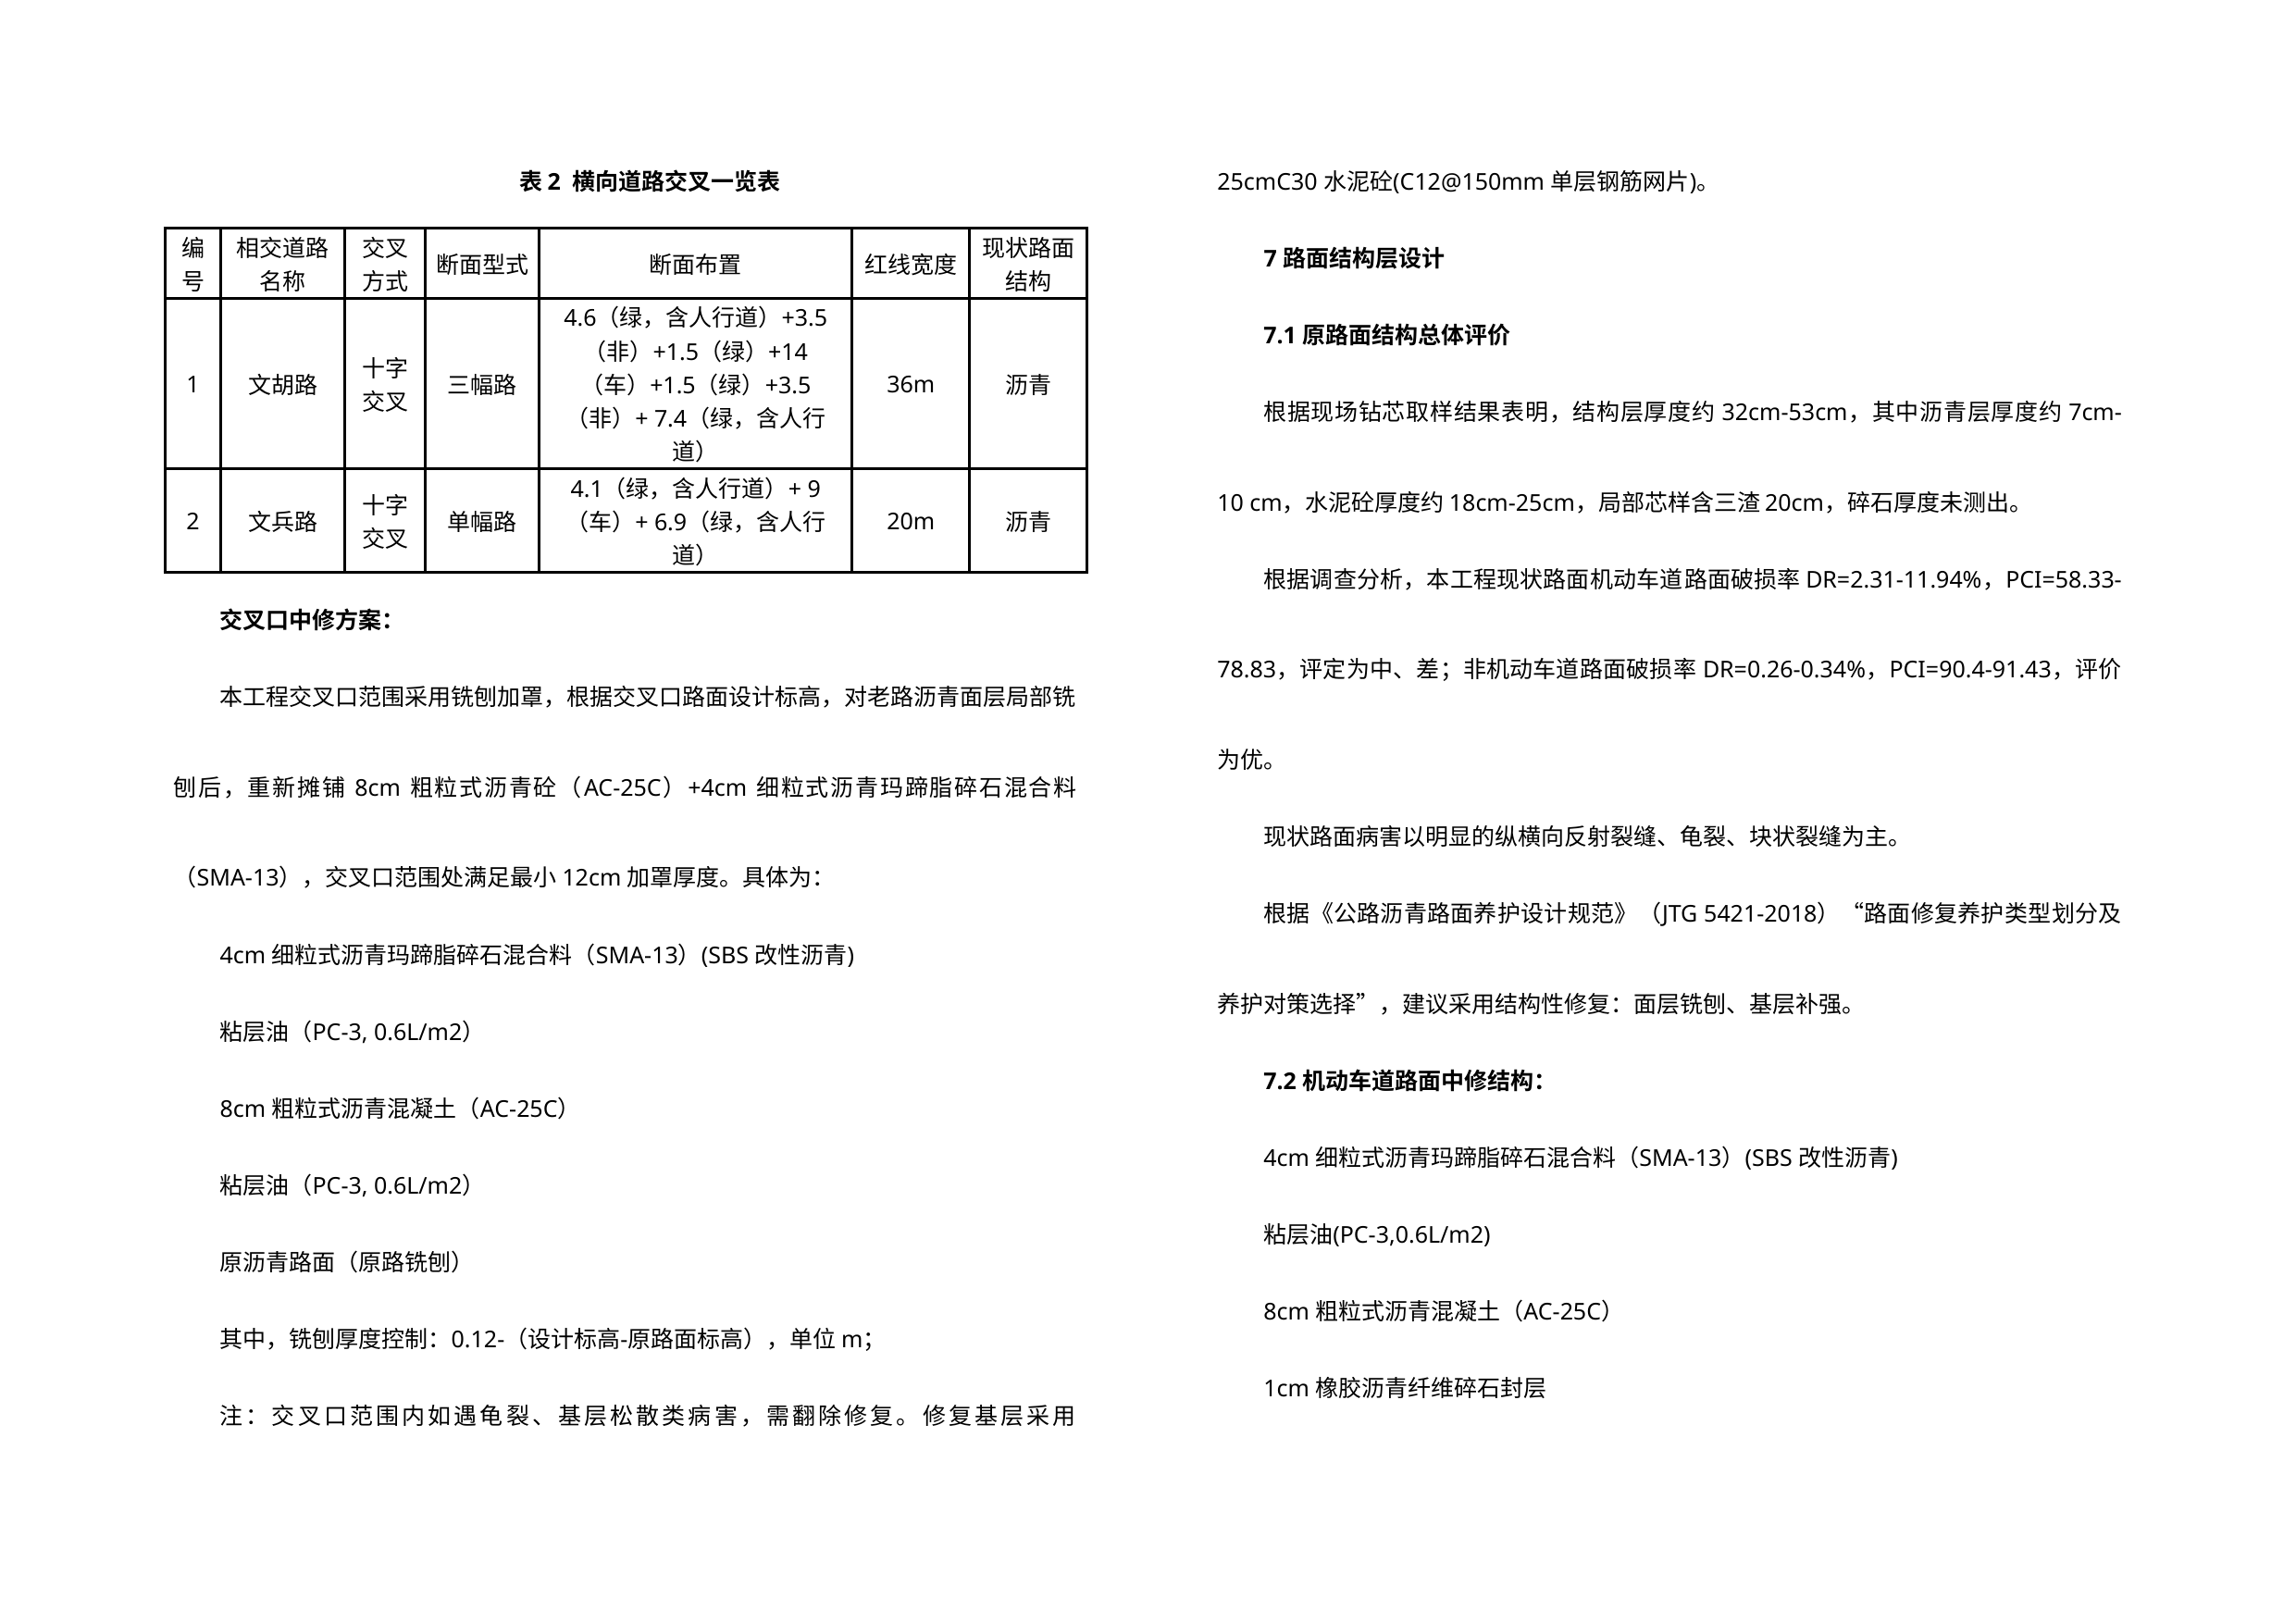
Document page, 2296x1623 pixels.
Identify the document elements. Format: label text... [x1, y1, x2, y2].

text 交叉口中修方案： [173, 588, 1078, 649]
table_cell 2 [167, 470, 219, 571]
table_cell 36m [853, 300, 968, 467]
table_cell 单幅路 [427, 470, 538, 571]
table_header 交叉方式 [346, 229, 424, 297]
table_cell 20m [853, 470, 968, 571]
text 7 路面结构层设计 [1217, 227, 2122, 287]
text 根据现场钻芯取样结果表明，结构层厚度约 32cm-53cm，其中沥青层厚度约 7cm-10 cm，水泥砼厚度约18cm-25cm，局部芯样含三渣20cm，碎石厚度未测出。 [1217, 380, 2122, 531]
text 粘层油（PC-3, 0.6L/m2） [173, 1154, 1078, 1214]
text 其中，铣刨厚度控制：0.12-（设计标高-原路面标高），单位 m； [173, 1307, 1078, 1368]
text 现状路面病害以明显的纵横向反射裂缝、龟裂、块状裂缝为主。 [1217, 805, 2122, 865]
text 4cm 细粒式沥青玛蹄脂碎石混合料（SMA-13）(SBS 改性沥青) [1217, 1126, 2122, 1186]
text 8cm 粗粒式沥青混凝土（AC-25C） [173, 1077, 1078, 1137]
text 1cm 橡胶沥青纤维碎石封层 [1217, 1357, 2122, 1417]
text 4cm 细粒式沥青玛蹄脂碎石混合料（SMA-13）(SBS 改性沥青) [173, 923, 1078, 984]
table_header 断面型式 [427, 229, 538, 297]
text 8cm 粗粒式沥青混凝土（AC-25C） [1217, 1280, 2122, 1340]
table_cell 4.6（绿，含人行道）+3.5（非）+1.5（绿）+14（车）+1.5（绿）+3.5（非）+ 7.4（绿，含人行道） [540, 300, 850, 467]
table_header 编号 [167, 229, 219, 297]
table_cell 沥青 [971, 470, 1086, 571]
table_cell 十字交叉 [346, 300, 424, 467]
table_cell 沥青 [971, 300, 1086, 467]
text 根据《公路沥青路面养护设计规范》（JTG 5421-2018）“路面修复养护类型划分及养护对策选择”，建议采用结构性修复：面层铣刨、基层补强。 [1217, 882, 2122, 1033]
table_header 断面布置 [540, 229, 850, 297]
text 表2 横向道路交叉一览表 [173, 150, 1078, 210]
text 根据调查分析，本工程现状路面机动车道路面破损率DR=2.31-11.94%，PCI=58.33- 78.83，评定为中、差；非机动车道路面破损率DR=0.26-0.34%，PCI=90.4-91.43，评价为优。 [1217, 548, 2122, 788]
text 原沥青路面（原路铣刨） [173, 1231, 1078, 1291]
table_header 现状路面结构 [971, 229, 1086, 297]
text 注：交叉口范围内如遇龟裂、基层松散类病害，需翻除修复。修复基层采用 25cmC30 水泥砼(C12@150mm 单层钢筋网片)。 [1217, 150, 2122, 210]
text 注：交叉口范围内如遇龟裂、基层松散类病害，需翻除修复。修复基层采用 25cmC30 水泥砼(C12@150mm 单层钢筋网片)。 [173, 1384, 1078, 1444]
table_cell 十字交叉 [346, 470, 424, 571]
table_cell 文胡路 [222, 300, 343, 467]
table_cell 4.1（绿，含人行道）+ 9（车）+ 6.9（绿，含人行道） [540, 470, 850, 571]
text 粘层油（PC-3, 0.6L/m2） [173, 1000, 1078, 1060]
text 本工程交叉口范围采用铣刨加罩，根据交叉口路面设计标高，对老路沥青面层局部铣刨后，重新摊铺 8cm 粗粒式沥青砼（AC-25C）+4cm 细粒式沥青玛蹄脂碎石混合料（SMA-13），交叉口范围处满足最小 12cm 加罩厚度。具体为： [173, 665, 1078, 906]
text 粘层油(PC-3,0.6L/m2) [1217, 1203, 2122, 1263]
text 7.1 原路面结构总体评价 [1217, 304, 2122, 364]
text 7.2 机动车道路面中修结构： [1217, 1049, 2122, 1109]
table_cell 文兵路 [222, 470, 343, 571]
table_cell 1 [167, 300, 219, 467]
table_header 相交道路 名称 [222, 229, 343, 297]
table_cell 三幅路 [427, 300, 538, 467]
table_header 红线宽度 [853, 229, 968, 297]
